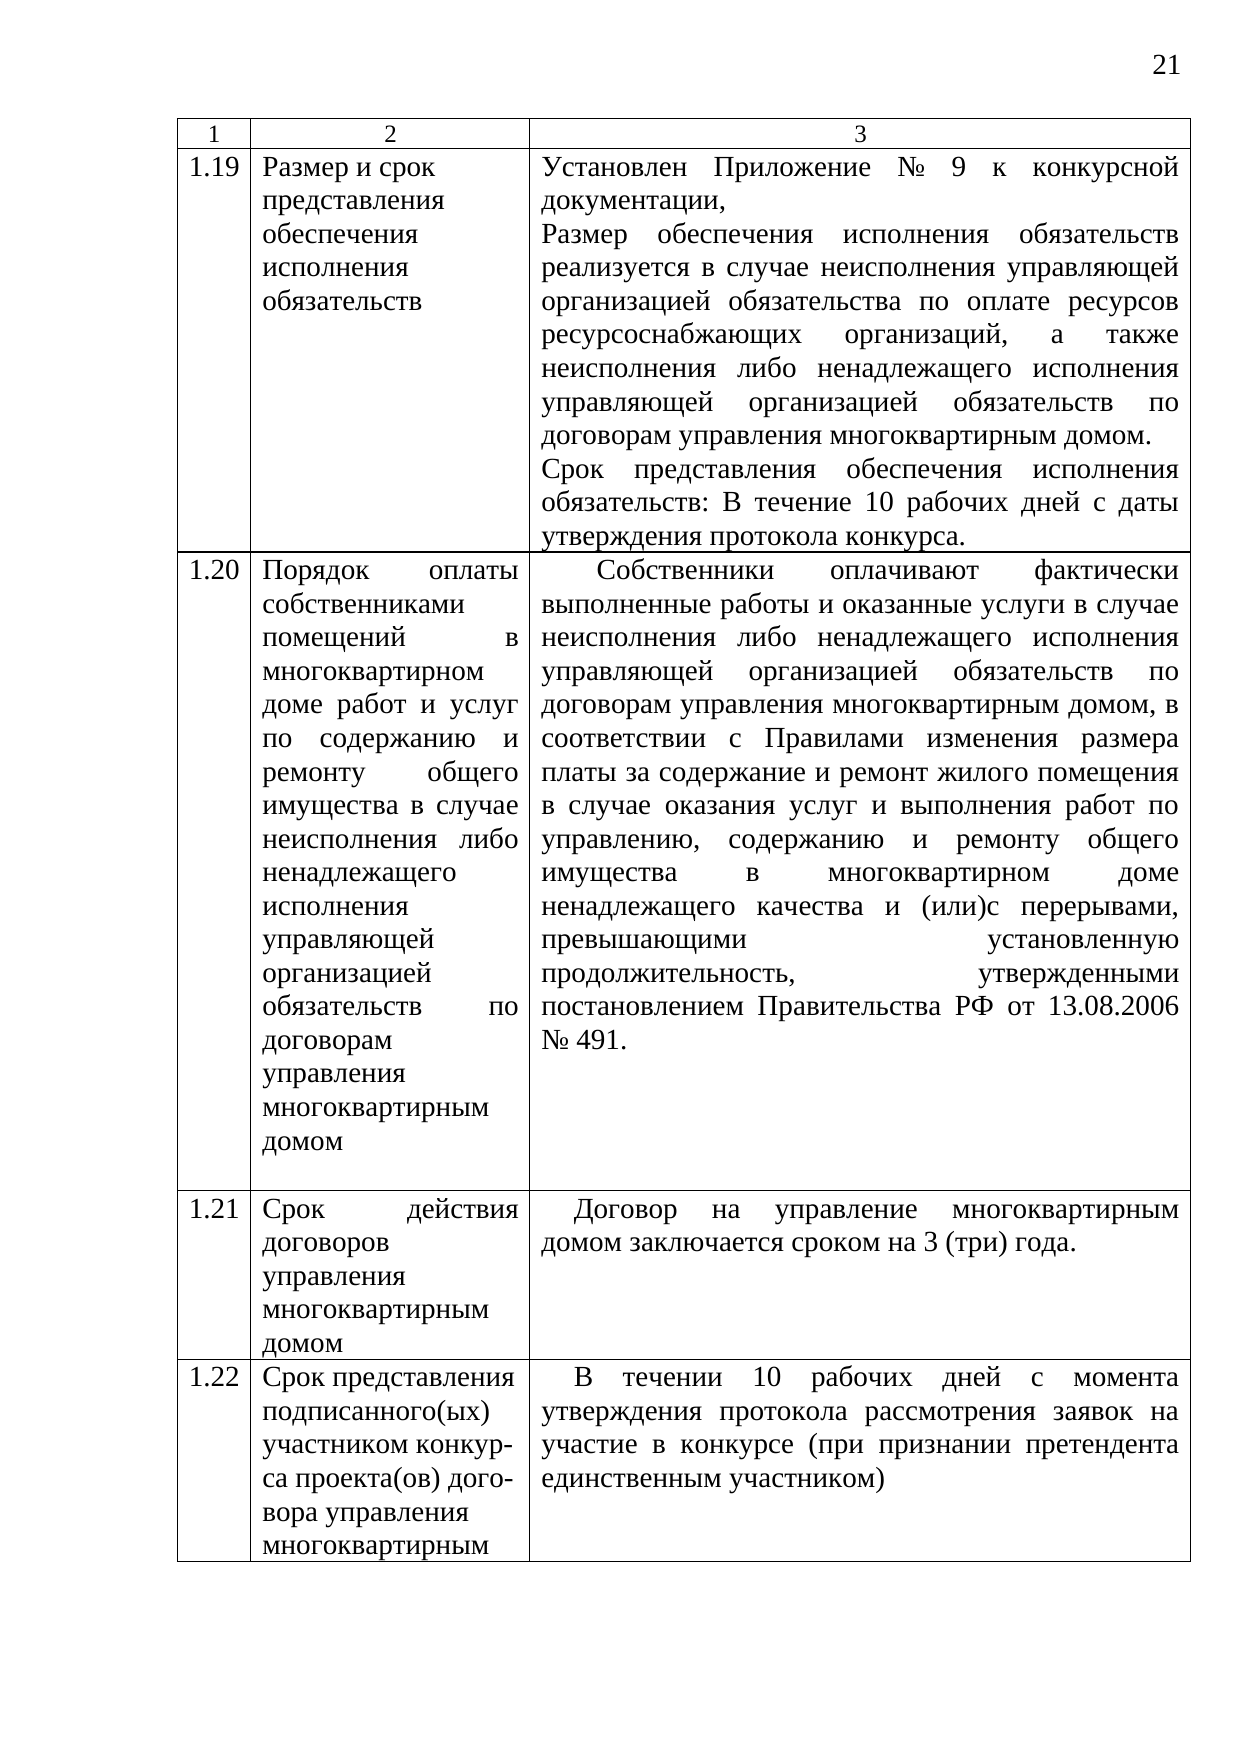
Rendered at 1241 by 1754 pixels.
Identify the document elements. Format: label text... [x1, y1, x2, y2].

table_cell В течении 10 рабочих дней с момента утверждения протокола рассмотрения заявок на участие в конкурсе (при признании претендента единственным участником) [530, 1360, 1190, 1561]
table_cell Размер и срок представления обеспечения исполнения обязательств [251, 149, 529, 551]
table_cell Договор на управление многоквартирным домом заключается сроком на 3 (три) года. [530, 1191, 1190, 1358]
table_cell 1.21 [178, 1191, 250, 1358]
table_cell Установлен Приложение № 9 к конкурсной документации, Размер обеспечения исполнения обязательств реализуется в случае неисполнения управляющей организацией обязательства по оплате ресурсов ресурсоснабжающих организаций, а также неисполнения либо ненадлежащего исполнения управляющей организацией обязательств по договорам управления многоквартирным домом. Срок представления обеспечения исполнения обязательств: В течение 10 рабочих дней с даты утверждения протокола конкурса. [530, 149, 1190, 551]
table_cell 1.22 [178, 1360, 250, 1561]
table_header 3 [530, 119, 1190, 148]
table_cell 1.20 [178, 553, 250, 1190]
table_cell Порядок оплаты собственниками помещений в многоквартирном доме работ и услуг по содержанию и ремонту общего имущества в случае неисполнения либо ненадлежащего исполнения управляющей организацией обязательств по договорам управления многоквартирным домом [251, 553, 529, 1190]
table_cell 1.19 [178, 149, 250, 551]
table_header 1 [178, 119, 250, 148]
table_cell Срок представления подписанного(ых) участником конкур-са проекта(ов) дого-вора управления многоквартирным [251, 1360, 529, 1561]
table_cell Срок действия договоров управления многоквартирным домом [251, 1191, 529, 1358]
table_header 2 [251, 119, 529, 148]
table_cell Собственники оплачивают фактически выполненные работы и оказанные услуги в случае неисполнения либо ненадлежащего исполнения управляющей организацией обязательств по договорам управления многоквартирным домом, в соответствии с Правилами изменения размера платы за содержание и ремонт жилого помещения в случае оказания услуг и выполнения работ по управлению, содержанию и ремонту общего имущества в многоквартирном доме ненадлежащего качества и (или)с перерывами, превышающими установленную продолжительность, утвержденными постановлением Правительства РФ от 13.08.2006 № 491. [530, 553, 1190, 1190]
